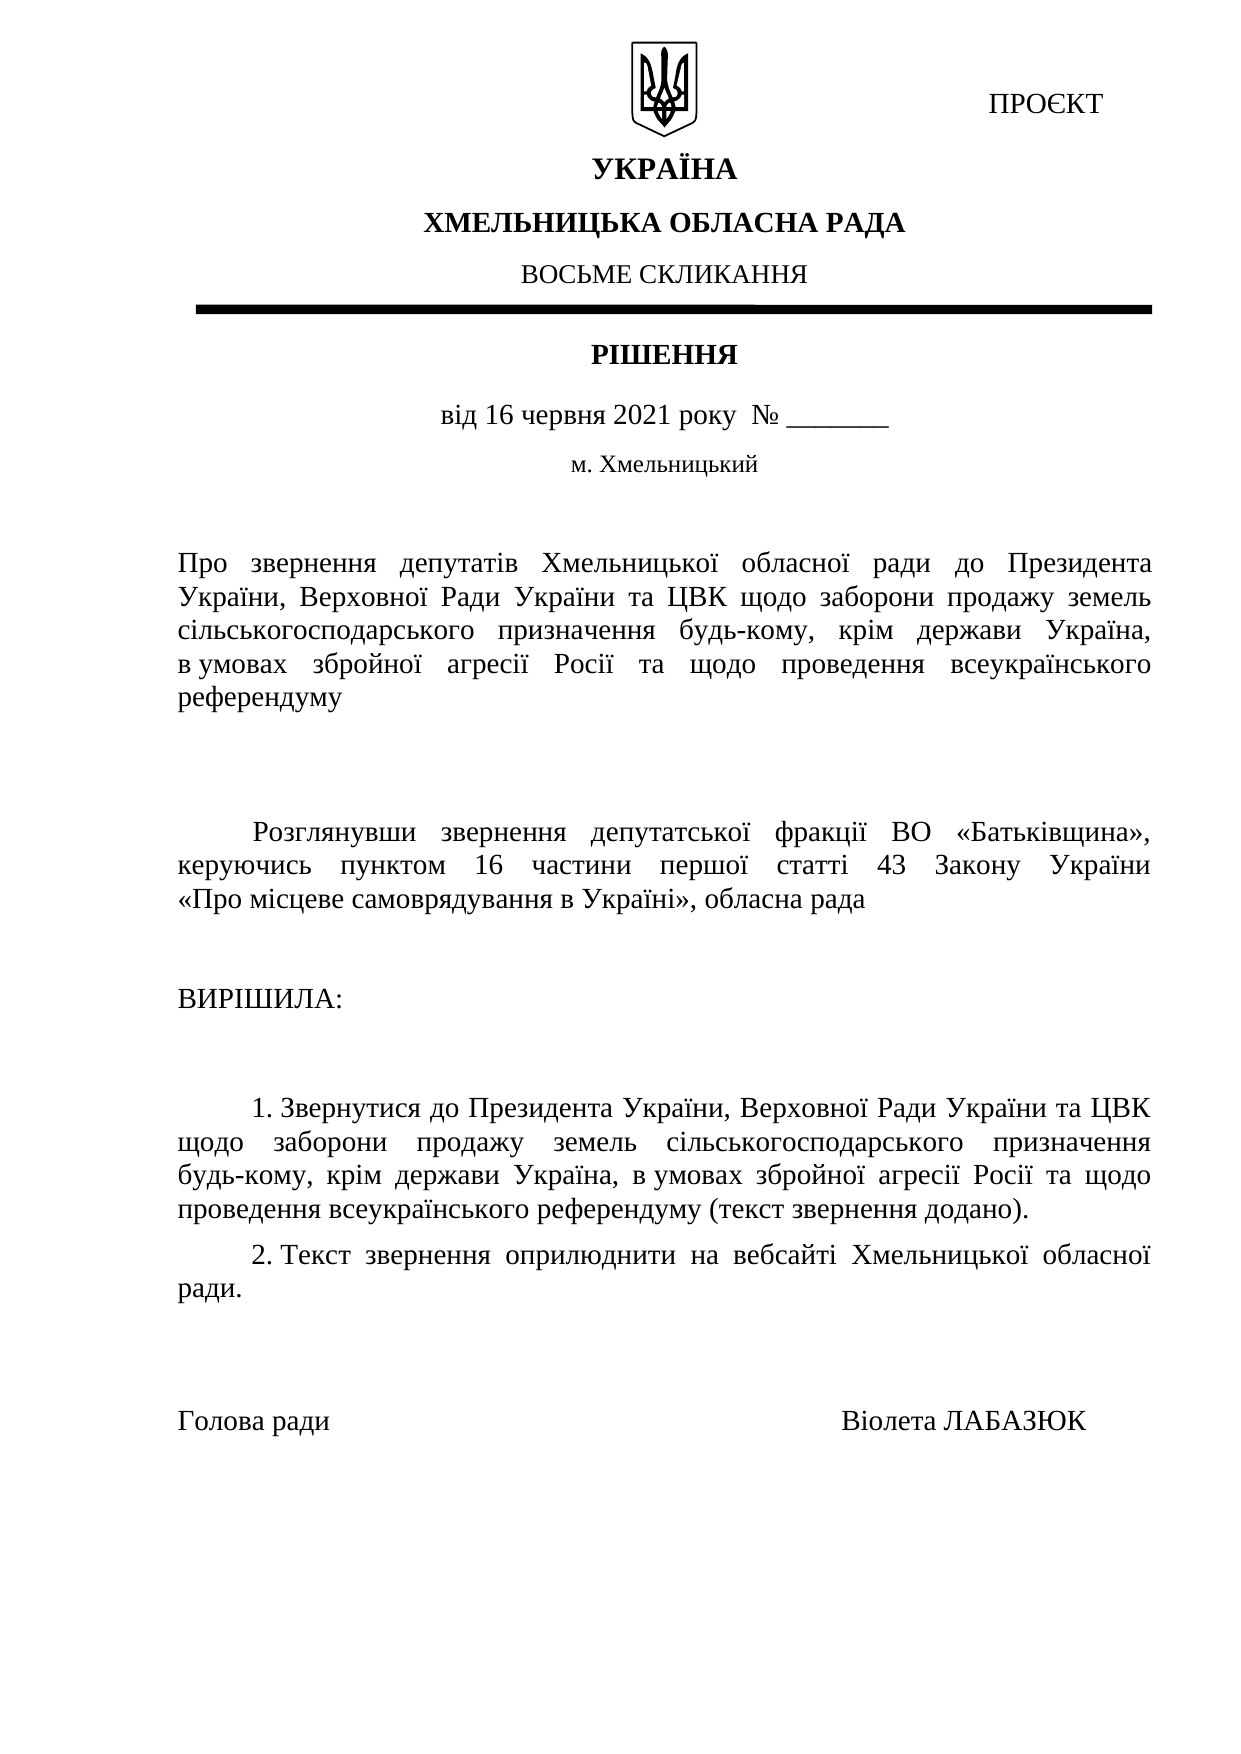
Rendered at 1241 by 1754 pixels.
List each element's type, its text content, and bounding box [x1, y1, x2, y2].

text 2. Текст звернення оприлюднити на вебсайті Хмельницької обласної ради. [177, 1237, 1152, 1304]
subtitle РІШЕННЯ [177, 337, 1152, 371]
text ВИРІШИЛА: [177, 981, 1152, 1015]
text ВОСЬМЕ СКЛИКАННЯ [177, 258, 1152, 289]
text Розглянувши звернення депутатської фракції ВО «Батьківщина», керуючись пунктом 16 частини першої статті 43 Закону України «Про місцеве самоврядування в Україні», обласна рада [177, 814, 1152, 914]
text від 16 червня 2021 року № _______ [177, 397, 1152, 430]
text Голова ради Віолета ЛАБАЗЮК [177, 1403, 1152, 1436]
text м. Хмельницький [177, 449, 1152, 478]
subtitle ХМЕЛЬНИЦЬКА ОБЛАСНА РАДА [177, 205, 1152, 239]
text 1. Звернутися до Президента України, Верховної Ради України та ЦВК щодо заборони продажу земель сільськогосподарського призначення будь-кому, крім держави Україна, в умовах збройної агресії Росії та щодо проведення всеукраїнського референдуму (текст звернення додано). [177, 1090, 1152, 1224]
text Про звернення депутатів Хмельницької обласної ради до Президента України, Верховної Ради України та ЦВК щодо заборони продажу земель сільськогосподарського призначення будь-кому, крім держави Україна, в умовах збройної агресії Росії та щодо проведення всеукраїнського референдуму [177, 545, 1152, 713]
subtitle УКРАЇНА [177, 150, 1152, 186]
